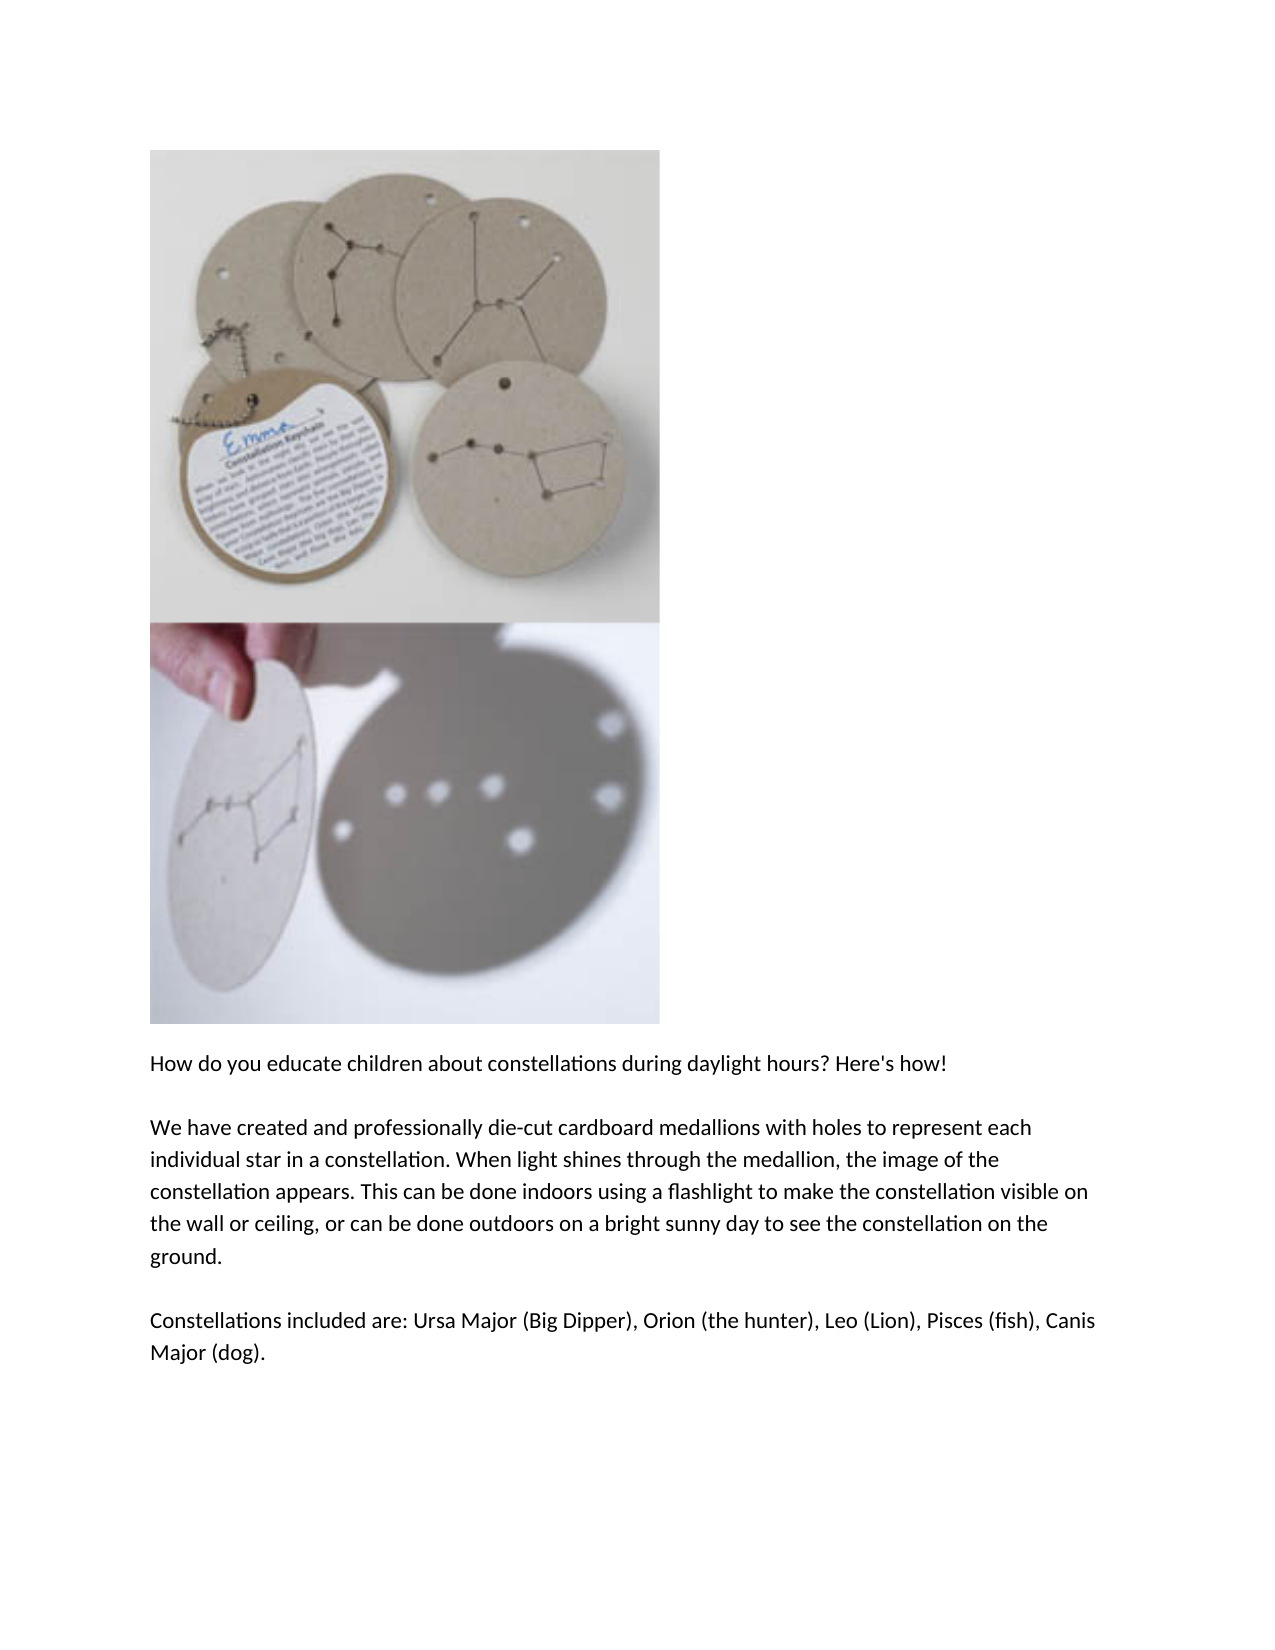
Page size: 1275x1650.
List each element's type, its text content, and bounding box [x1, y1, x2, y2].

text How do you educate children about constellations during daylight hours? Here's how! We have created and professionally die-cut cardboard medallions with holes to represent each individual star in a constellation. When light shines through the medallion, the image of the constellation appears. This can be done indoors using a flashlight to make the constellation visible on the wall or ceiling, or can be done outdoors on a bright sunny day to see the constellation on the ground. Constellations included are: Ursa Major (Big Dipper), Orion (the hunter), Leo (Lion), Pisces (fish), Canis Major (dog). [150, 1049, 1125, 1366]
picture [150, 150, 660, 1024]
